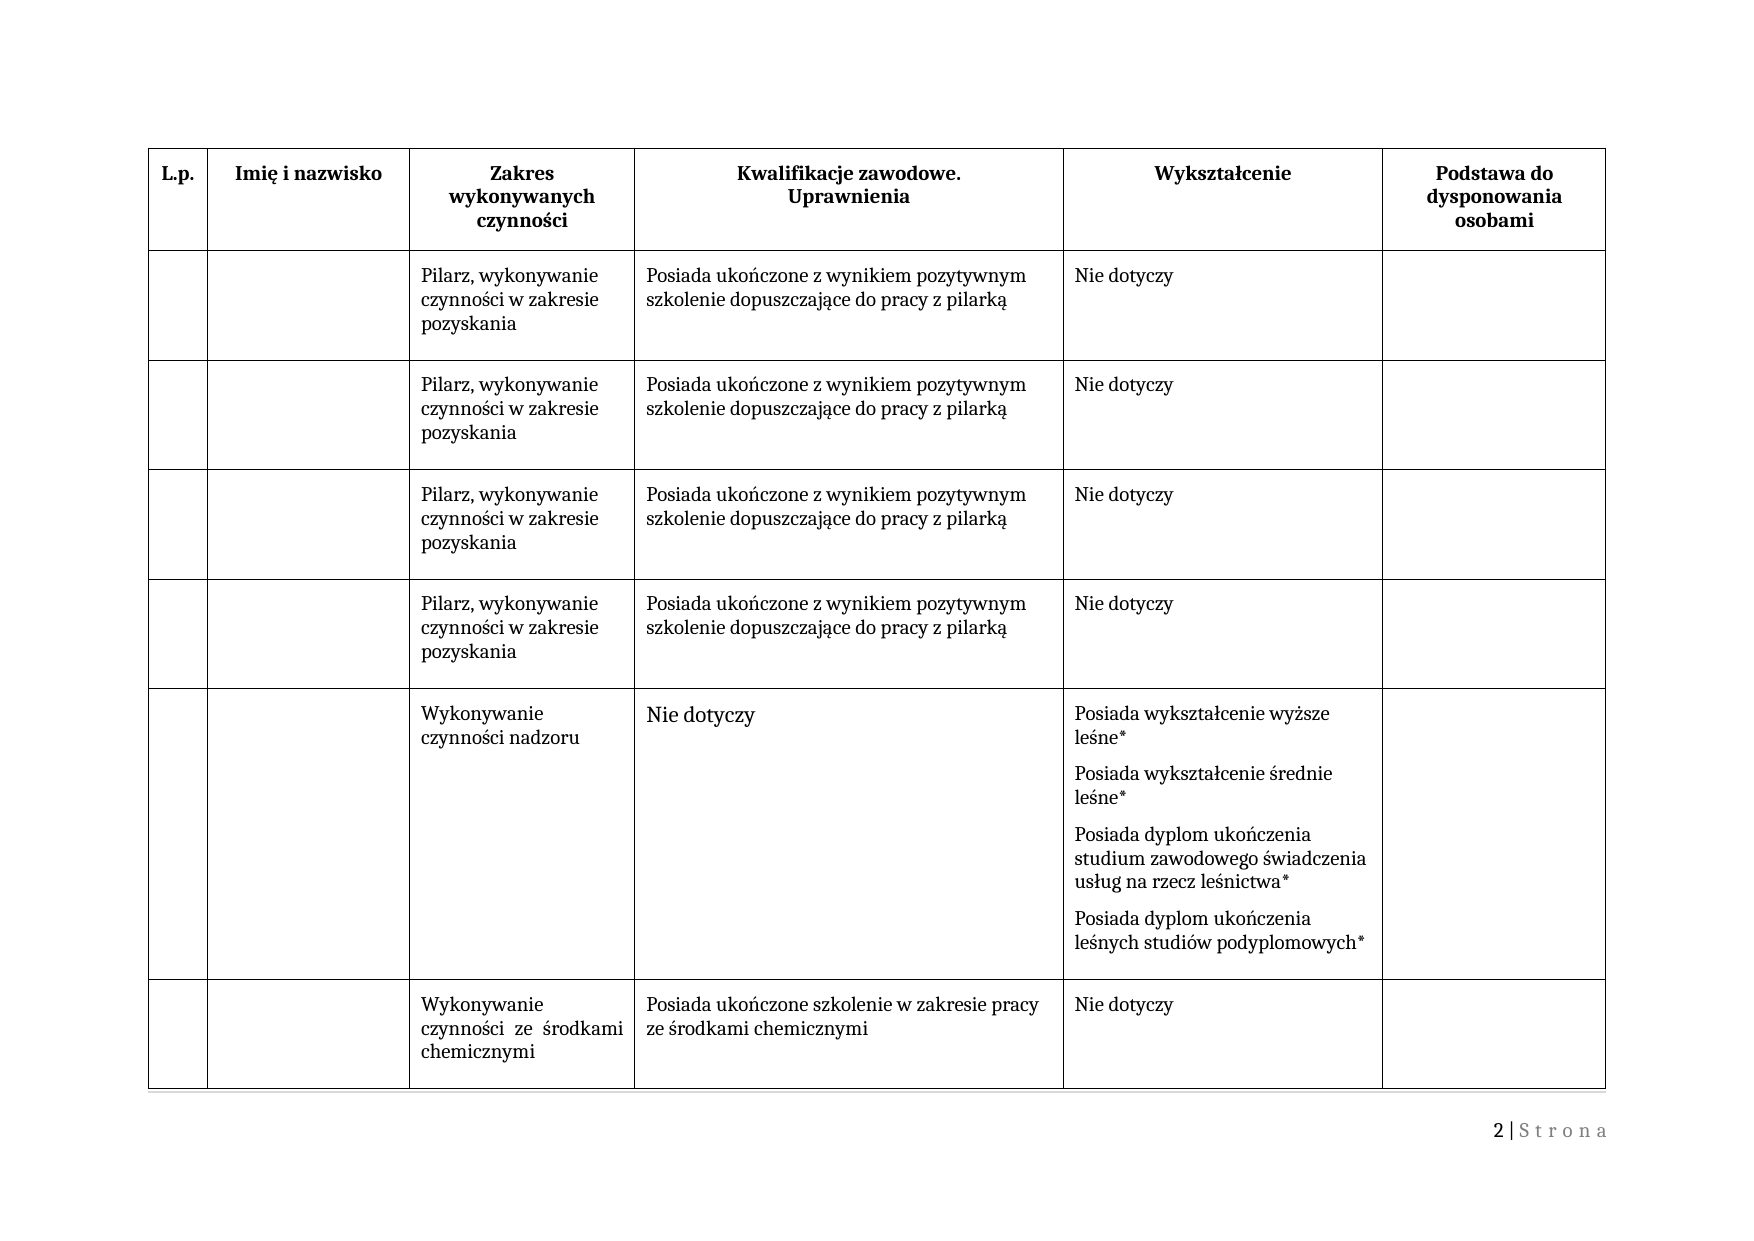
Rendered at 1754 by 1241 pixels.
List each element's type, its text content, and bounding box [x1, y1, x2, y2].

table_cell Nie dotyczy [1064, 980, 1382, 1088]
table_cell [149, 251, 207, 359]
table_cell Posiada ukończone z wynikiem pozytywnym szkolenie dopuszczające do pracy z pilarką [635, 580, 1063, 688]
table_header Wykształcenie [1064, 149, 1382, 250]
table_cell [149, 361, 207, 469]
table_cell Wykonywanie czynności nadzoru [410, 689, 634, 979]
table_cell Nie dotyczy [1064, 251, 1382, 359]
table_cell Posiada ukończone szkolenie w zakresie pracy ze środkami chemicznymi [635, 980, 1063, 1088]
table_header Kwalifikacje zawodowe. Uprawnienia [635, 149, 1063, 250]
table_cell [208, 361, 409, 469]
table_cell [208, 580, 409, 688]
table_cell Posiada wykształcenie wyższe leśne* Posiada wykształcenie średnie leśne* Posiada dyplom ukończenia studium zawodowego świadczenia usług na rzecz leśnictwa* Posiada dyplom ukończenia leśnych studiów podyplomowych* [1064, 689, 1382, 979]
table_header Imię i nazwisko [208, 149, 409, 250]
table_cell Pilarz, wykonywanie czynności w zakresie pozyskania [410, 580, 634, 688]
table_cell Nie dotyczy [1064, 580, 1382, 688]
table_header Zakres wykonywanych czynności [410, 149, 634, 250]
table_cell [208, 980, 409, 1088]
table_cell Pilarz, wykonywanie czynności w zakresie pozyskania [410, 470, 634, 578]
table_cell Nie dotyczy [1064, 470, 1382, 578]
table_cell Posiada ukończone z wynikiem pozytywnym szkolenie dopuszczające do pracy z pilarką [635, 361, 1063, 469]
table_cell [149, 980, 207, 1088]
table_cell [1383, 580, 1605, 688]
table_cell [208, 470, 409, 578]
table_header L.p. [149, 149, 207, 250]
table_cell Wykonywanie czynności ze środkami chemicznymi [410, 980, 634, 1088]
table_cell [149, 689, 207, 979]
table_cell Posiada ukończone z wynikiem pozytywnym szkolenie dopuszczające do pracy z pilarką [635, 251, 1063, 359]
table_cell [1383, 361, 1605, 469]
table_cell Posiada ukończone z wynikiem pozytywnym szkolenie dopuszczające do pracy z pilarką [635, 470, 1063, 578]
table_cell [1383, 689, 1605, 979]
table_cell [208, 251, 409, 359]
table_cell [149, 470, 207, 578]
table_cell [1383, 980, 1605, 1088]
table_cell [149, 580, 207, 688]
table_cell Nie dotyczy [635, 689, 1063, 979]
table_header Podstawa do dysponowania osobami [1383, 149, 1605, 250]
table_cell Nie dotyczy [1064, 361, 1382, 469]
table_cell [1383, 470, 1605, 578]
table_cell Pilarz, wykonywanie czynności w zakresie pozyskania [410, 251, 634, 359]
table_cell [1383, 251, 1605, 359]
table_cell [208, 689, 409, 979]
table_cell Pilarz, wykonywanie czynności w zakresie pozyskania [410, 361, 634, 469]
